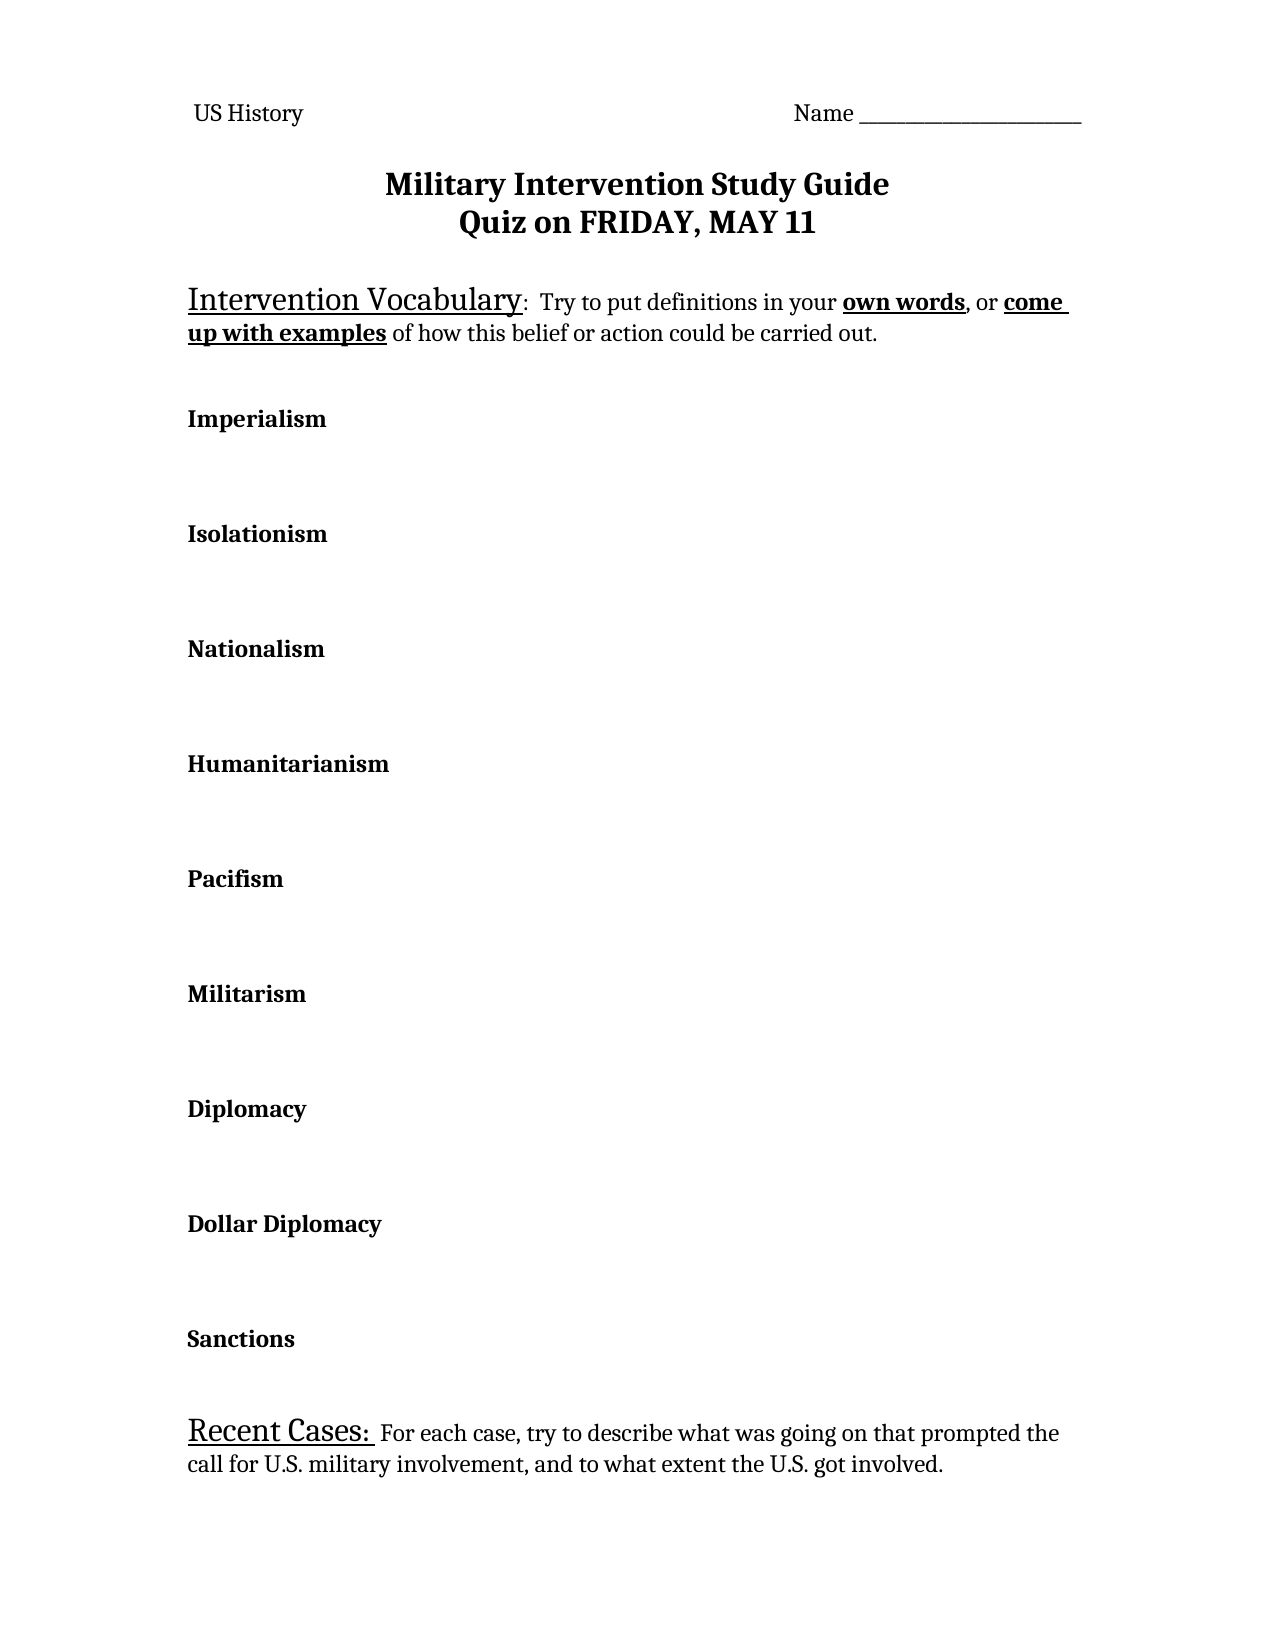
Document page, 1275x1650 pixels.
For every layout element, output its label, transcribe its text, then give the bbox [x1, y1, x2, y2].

text Dollar Diplomacy [187, 1210, 1087, 1239]
text Imperialism [187, 405, 1087, 434]
text Humanitarianism [187, 750, 1087, 779]
text US History Name ________________________ [187, 98, 1087, 127]
text Isolationism [187, 520, 1087, 549]
text Diplomacy [187, 1095, 1087, 1124]
text Militarism [187, 980, 1087, 1009]
text Nationalism [187, 635, 1087, 664]
text Recent Cases: For each case, try to describe what was going on that prompted the call for U.S. military involvement, and to what extent the U.S. got involved. [187, 1411, 1087, 1478]
text Pacifism [187, 865, 1087, 894]
text Intervention Vocabulary: Try to put definitions in your own words, or come up with examples of how this belief or action could be carried out. [187, 281, 1087, 348]
text Military Intervention Study Guide [187, 166, 1087, 204]
text Sanctions [187, 1325, 1087, 1354]
text Quiz on FRIDAY, MAY 11 [187, 204, 1087, 242]
